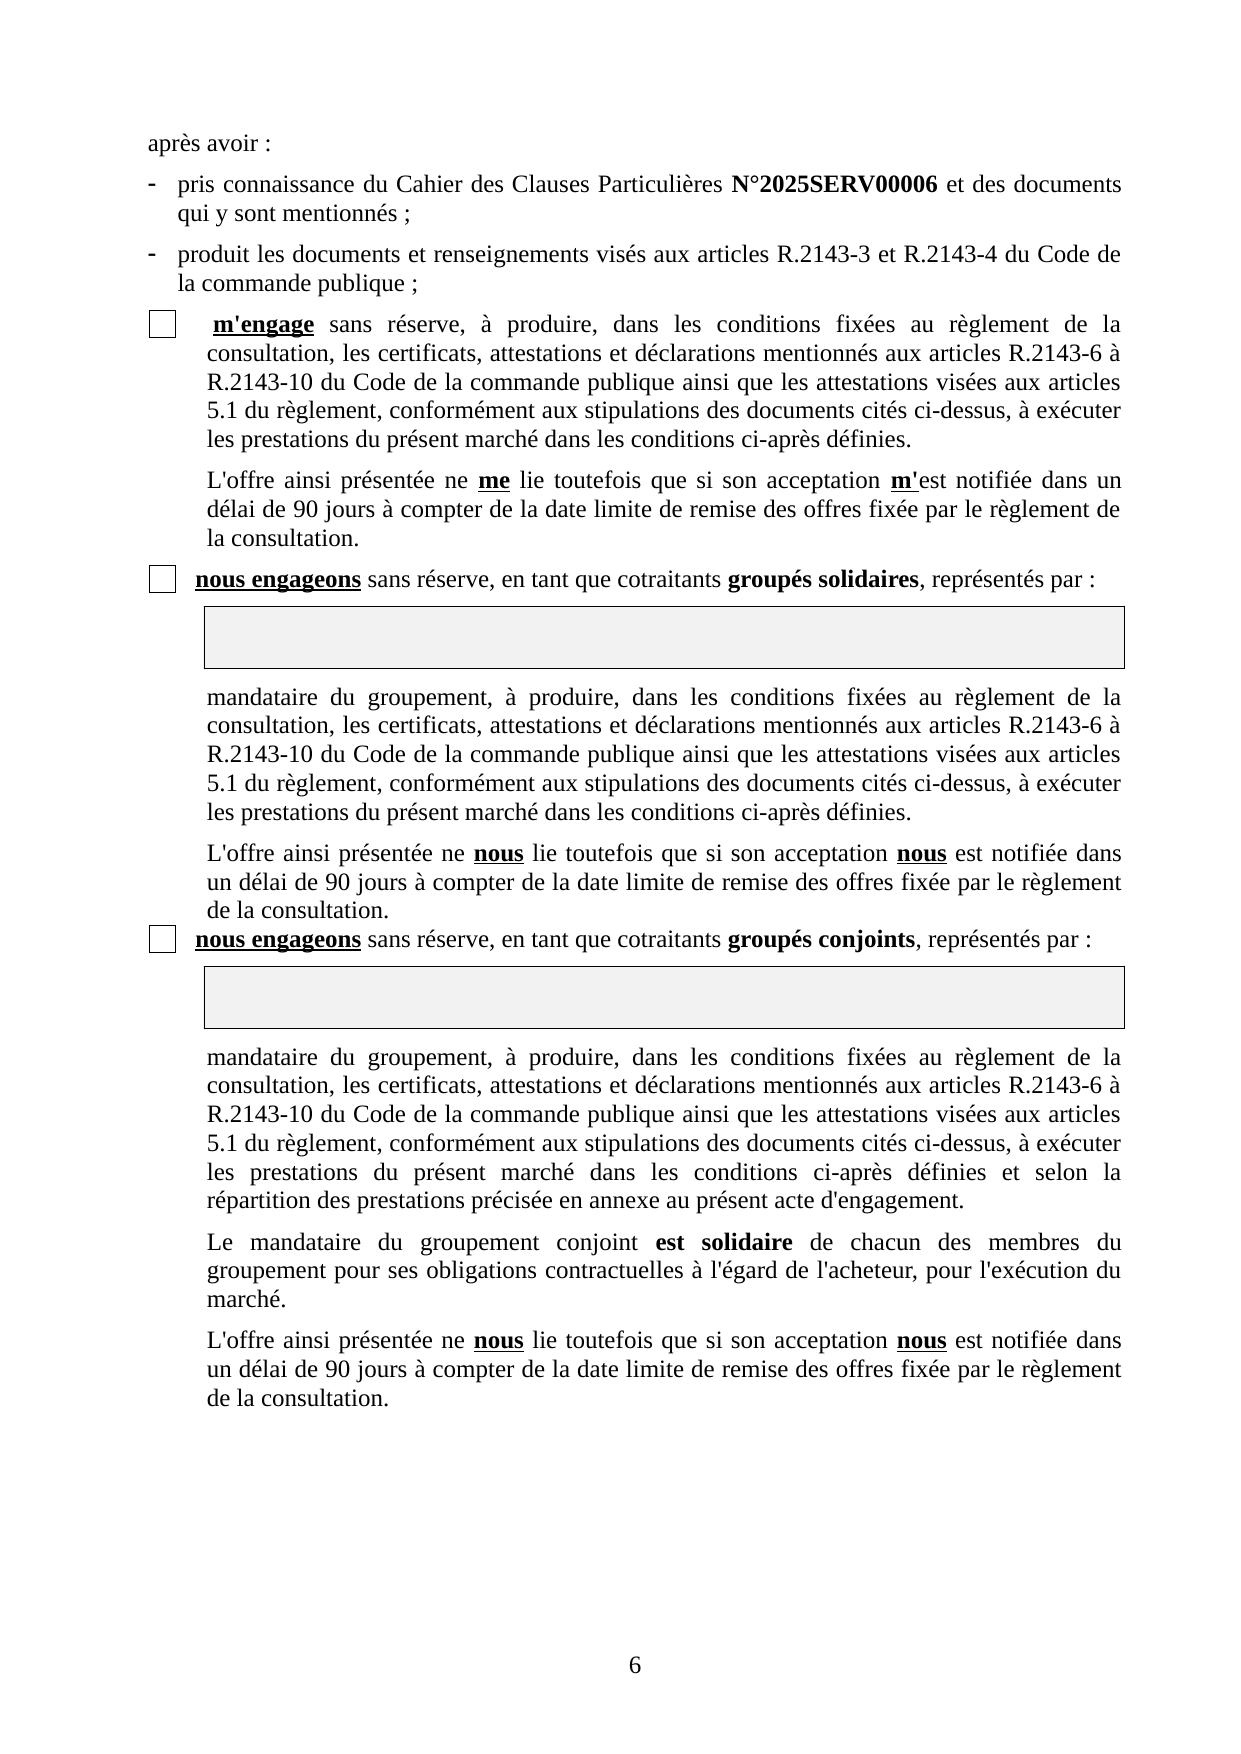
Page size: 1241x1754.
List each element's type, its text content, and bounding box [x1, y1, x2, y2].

text Le mandataire du groupement conjoint est solidaire de chacun des membres du groupement pour ses obligations contractuelles à l'égard de l'acheteur, pour l'exécution du marché. [207, 1227, 1122, 1313]
text L'offre ainsi présentée ne me lie toutefois que si son acceptation m'est notifiée dans un délai de 90 jours à compter de la date limite de remise des offres fixée par le règlement de la consultation. [207, 466, 1122, 552]
text m'engage sans réserve, à produire, dans les conditions fixées au règlement de la consultation, les certificats, attestations et déclarations mentionnés aux articles R.2143-6 à R.2143-10 du Code de la commande publique ainsi que les attestations visées aux articles 5.1 du règlement, conformément aux stipulations des documents cités ci-dessus, à exécuter les prestations du présent marché dans les conditions ci-après définies. [148, 309, 1122, 453]
list produit les documents et renseignements visés aux articles R.2143-3 et R.2143-4 du Code de la commande publique ; [148, 239, 1122, 297]
text mandataire du groupement, à produire, dans les conditions fixées au règlement de la consultation, les certificats, attestations et déclarations mentionnés aux articles R.2143-6 à R.2143-10 du Code de la commande publique ainsi que les attestations visées aux articles 5.1 du règlement, conformément aux stipulations des documents cités ci-dessus, à exécuter les prestations du présent marché dans les conditions ci-après définies et selon la répartition des prestations précisée en annexe au présent acte d'engagement. [207, 1042, 1122, 1214]
list pris connaissance du Cahier des Clauses Particulières N°2025SERV00006 et des documents qui y sont mentionnés ; [148, 169, 1122, 227]
text mandataire du groupement, à produire, dans les conditions fixées au règlement de la consultation, les certificats, attestations et déclarations mentionnés aux articles R.2143-6 à R.2143-10 du Code de la commande publique ainsi que les attestations visées aux articles 5.1 du règlement, conformément aux stipulations des documents cités ci-dessus, à exécuter les prestations du présent marché dans les conditions ci-après définies. [207, 682, 1122, 826]
text L'offre ainsi présentée ne nous lie toutefois que si son acceptation nous est notifiée dans un délai de 90 jours à compter de la date limite de remise des offres fixée par le règlement de la consultation. [207, 838, 1122, 924]
text après avoir : [148, 128, 1122, 157]
text nous engageons sans réserve, en tant que cotraitants groupés conjoints, représentés par : [148, 924, 1122, 953]
text L'offre ainsi présentée ne nous lie toutefois que si son acceptation nous est notifiée dans un délai de 90 jours à compter de la date limite de remise des offres fixée par le règlement de la consultation. [207, 1326, 1122, 1412]
text nous engageons sans réserve, en tant que cotraitants groupés solidaires, représentés par : [148, 564, 1122, 593]
